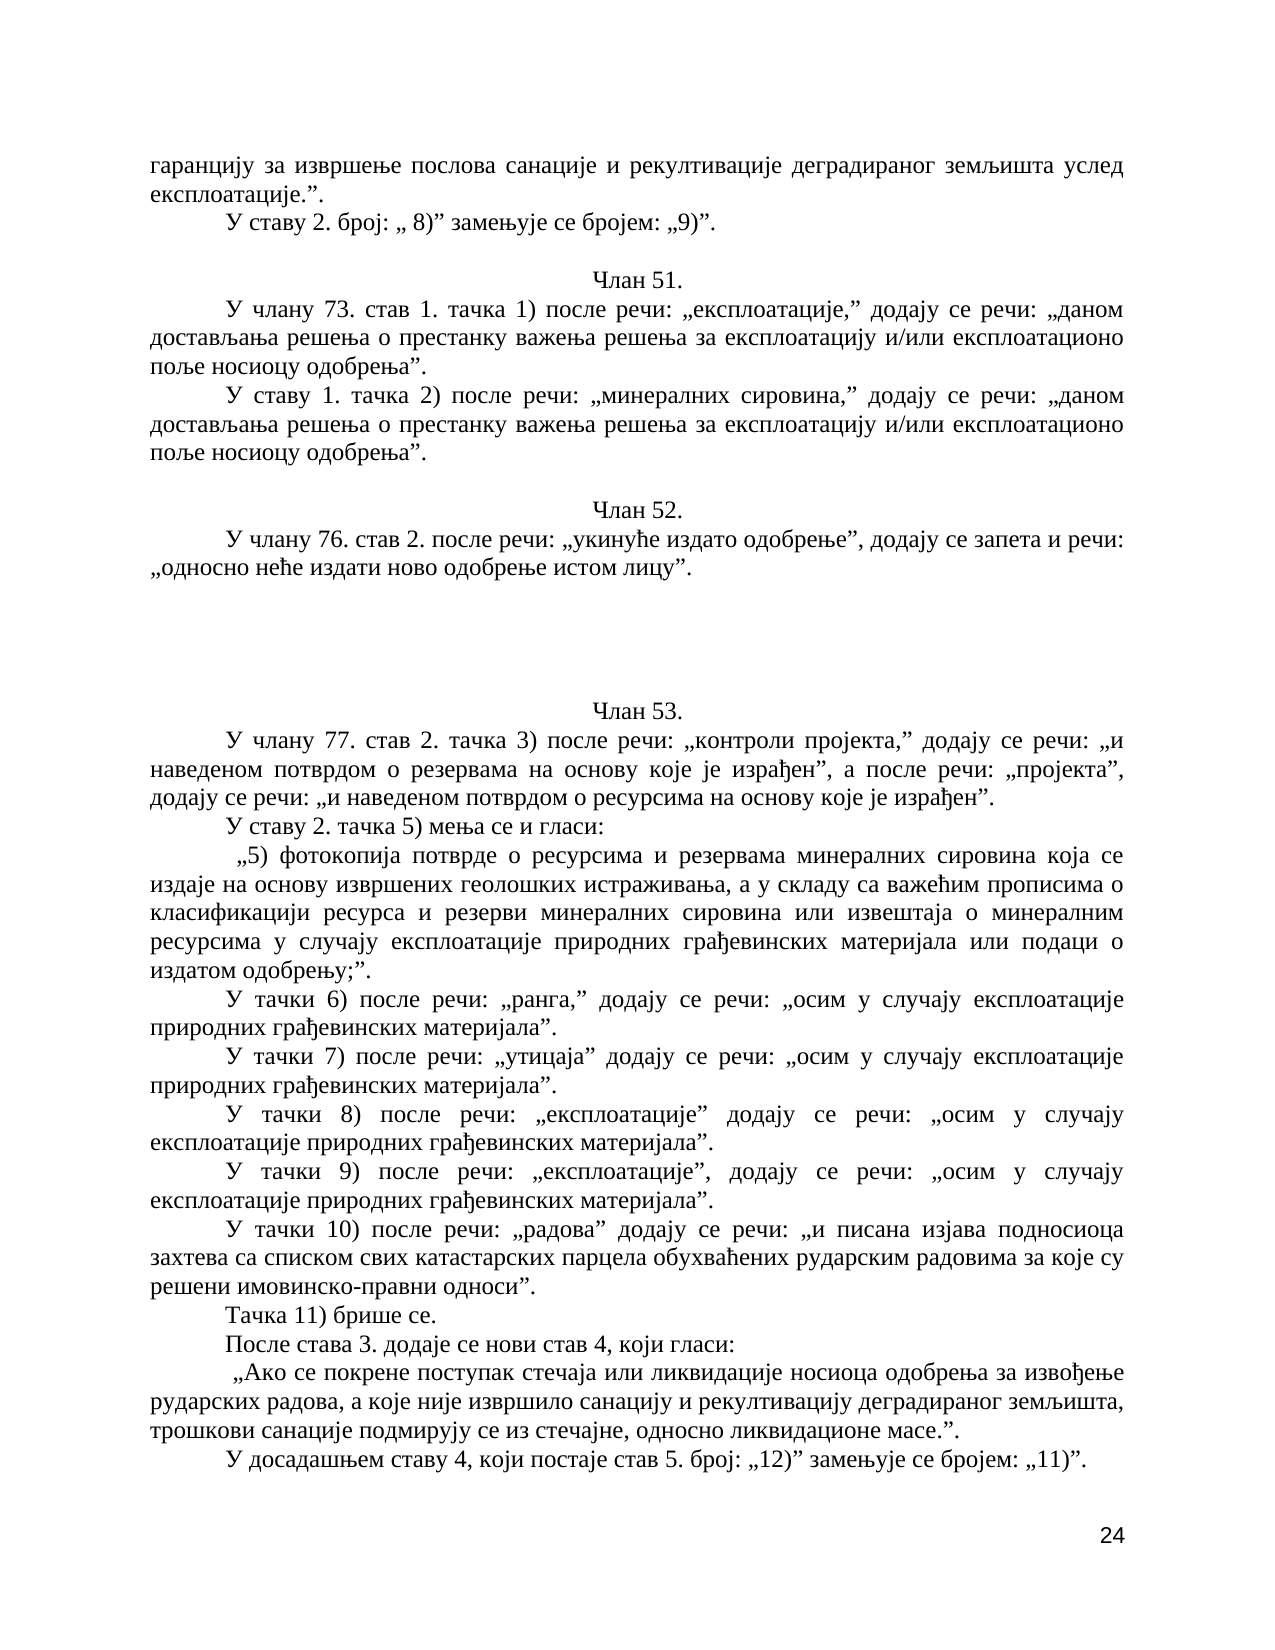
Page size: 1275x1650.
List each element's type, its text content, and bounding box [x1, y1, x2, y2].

text Тачка 11) брише се. [150, 1300, 1125, 1329]
text У члану 76. став 2. после речи: „укинуће издато одобрење”, додају се запета и речи: „односно неће издати ново одобрење истом лицу”. [150, 524, 1125, 581]
text После става 3. додаје се нови став 4, који гласи: [150, 1329, 1125, 1357]
text У ставу 1. тачка 2) после речи: „минералних сировина,” додају се речи: „даном достављања решења о престанку важења решења за експлоатацију и/или експлоатационо поље носиоцу одобрења”. [150, 380, 1125, 466]
text У тачки 9) после речи: „експлоатације”, додају се речи: „осим у случају експлоатације природних грађевинских материјала”. [150, 1156, 1125, 1214]
text У тачки 6) после речи: „ранга,” додају се речи: „осим у случају експлоатације природних грађевинских материјала”. [150, 984, 1125, 1041]
text „5) фотокопија потврде о ресурсима и резервама минералних сировина која се издаје на основу извршених геолошких истраживања, а у складу са важећим прописима о класификацији ресурса и резерви минералних сировина или извештаја о минералним ресурсима у случају експлоатације природних грађевинских материјала или подаци о издатом одобрењу;”. [150, 840, 1125, 984]
text Члан 52. [150, 495, 1125, 524]
text У тачки 10) после речи: „радова” додају се речи: „и писана изјава подносиоца захтева са списком свих катастарских парцела обухваћених рударским радовима за које су решени имовинско-правни односи”. [150, 1214, 1125, 1300]
text У ставу 2. тачка 5) мења се и гласи: [150, 811, 1125, 840]
text „Ако се покрене поступак стечаја или ликвидације носиоца одобрења за извођење рударских радова, а које није извршило санацију и рекултивацију деградираног земљишта, трошкови санације подмирују се из стечајне, односно ликвидационе масе.”. [150, 1357, 1125, 1444]
text Члан 51. [150, 265, 1125, 294]
text Члан 53. [150, 696, 1125, 725]
text У тачки 7) после речи: „утицаја” додају се речи: „осим у случају експлоатације природних грађевинских материјала”. [150, 1041, 1125, 1099]
text У члану 77. став 2. тачка 3) после речи: „контроли пројекта,” додају се речи: „и наведеном потврдом о резервама на основу које је израђен”, а после речи: „пројекта”, додају се речи: „и наведеном потврдом о ресурсима на основу које је израђен”. [150, 725, 1125, 811]
text У досадашњем ставу 4, који постаје став 5. број: „12)” замењује се бројем: „11)”. [150, 1444, 1125, 1472]
text У члану 73. став 1. тачка 1) после речи: „експлоатације,” додају се речи: „даном достављања решења о престанку важења решења за експлоатацију и/или експлоатационо поље носиоцу одобрења”. [150, 294, 1125, 380]
text У ставу 2. број: „ 8)” замењује се бројем: „9)”. [150, 207, 1125, 236]
text У тачки 8) после речи: „експлоатације” додају се речи: „осим у случају експлоатације природних грађевинских материјала”. [150, 1099, 1125, 1156]
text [150, 150, 1125, 207]
